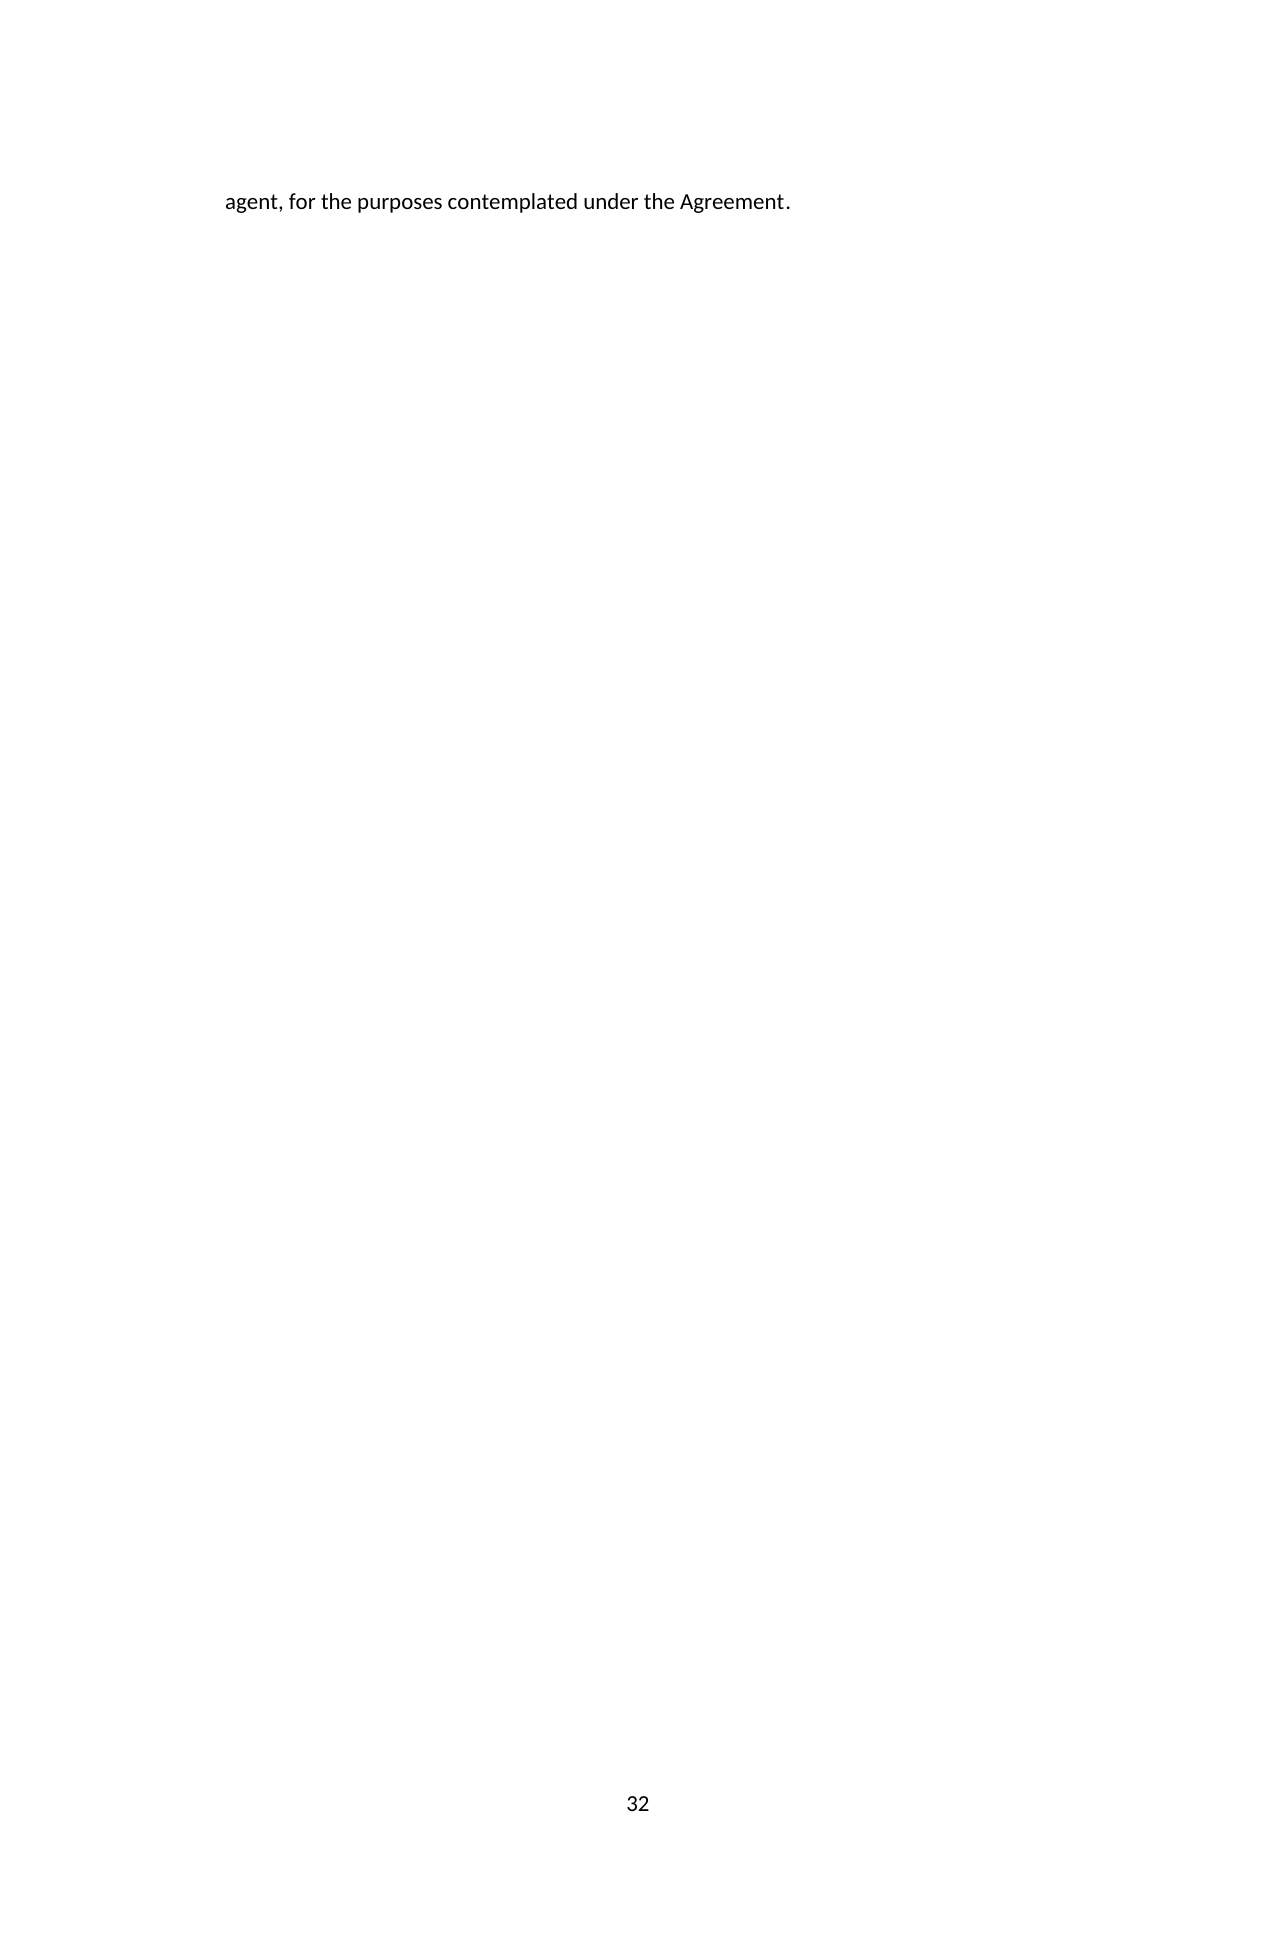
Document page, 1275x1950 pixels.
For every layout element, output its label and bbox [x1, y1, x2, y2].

text [150, 187, 1125, 216]
